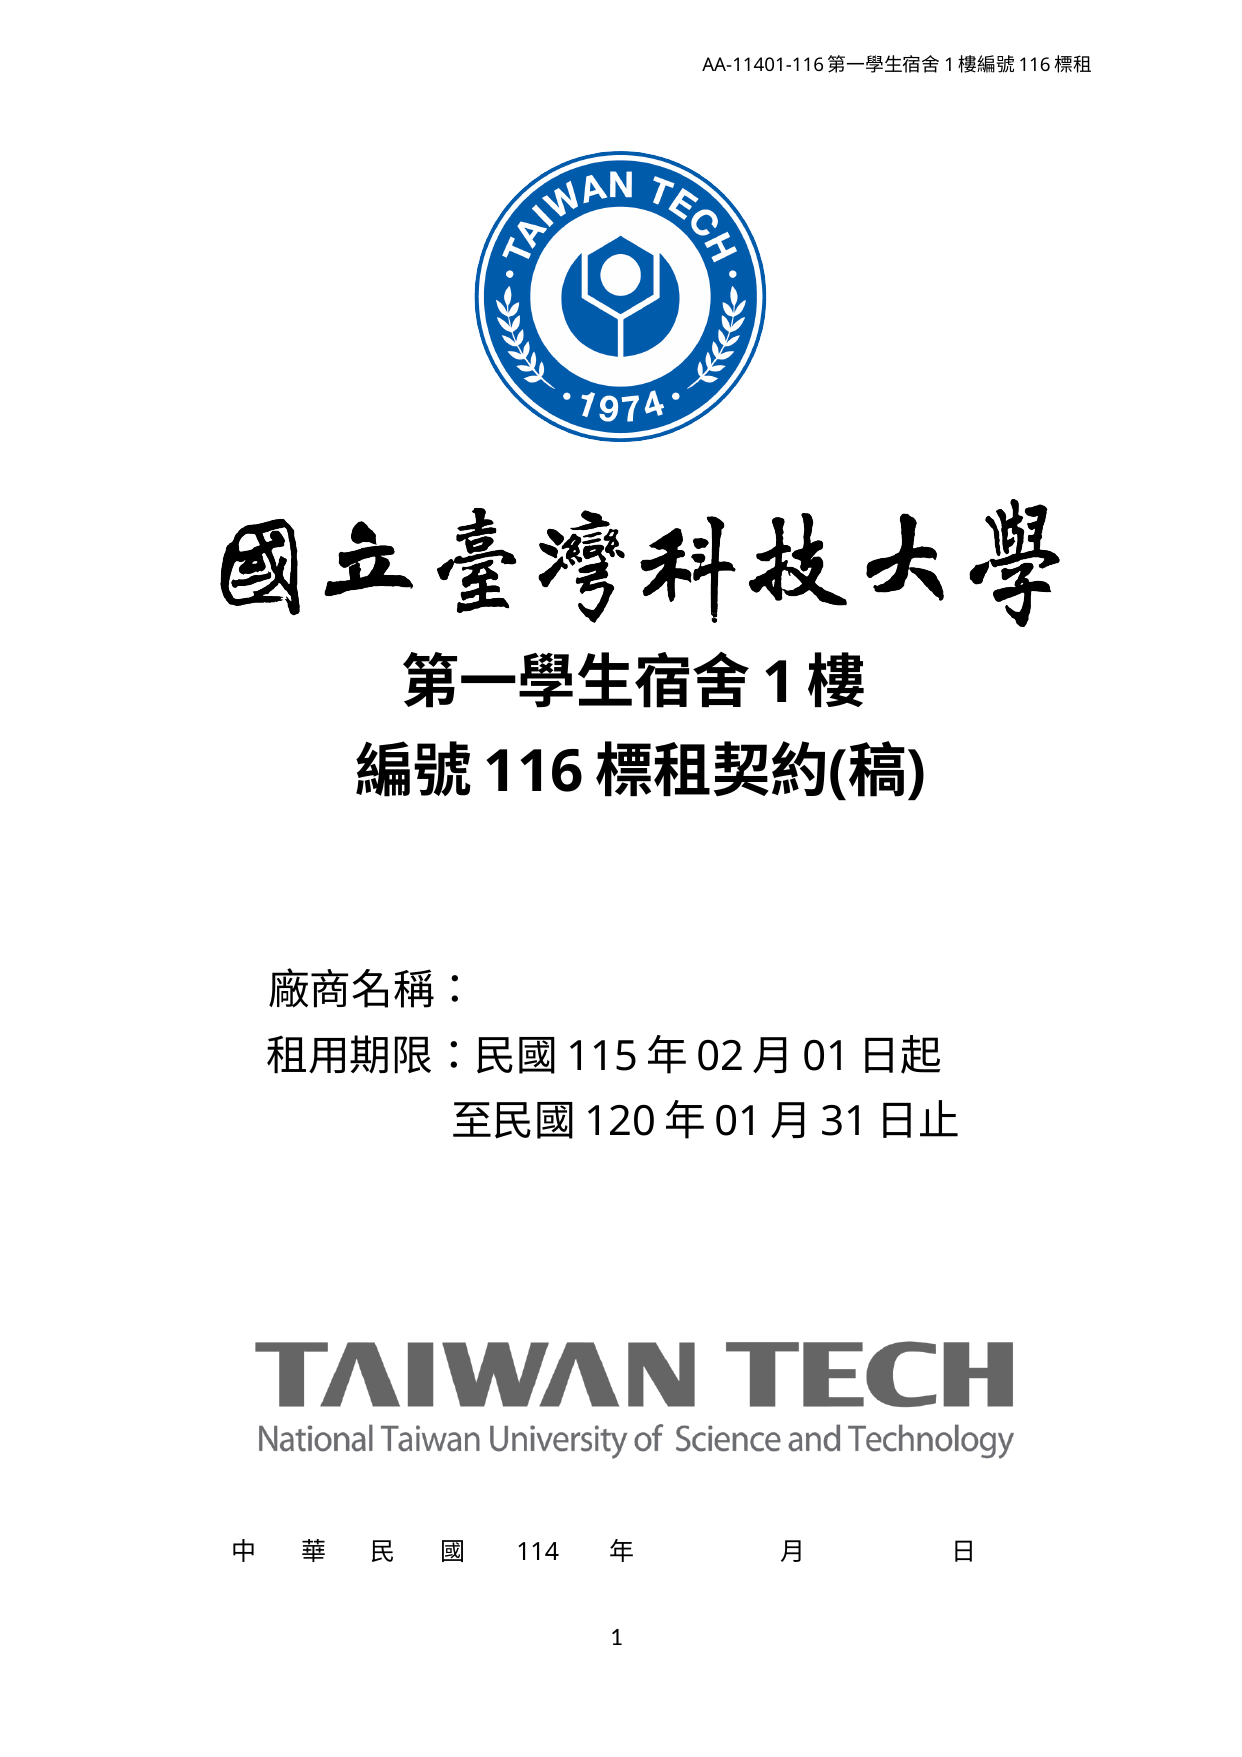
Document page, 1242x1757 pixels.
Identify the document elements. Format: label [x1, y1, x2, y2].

picture [468, 143, 772, 453]
picture [175, 499, 1066, 628]
picture [243, 1330, 1024, 1466]
